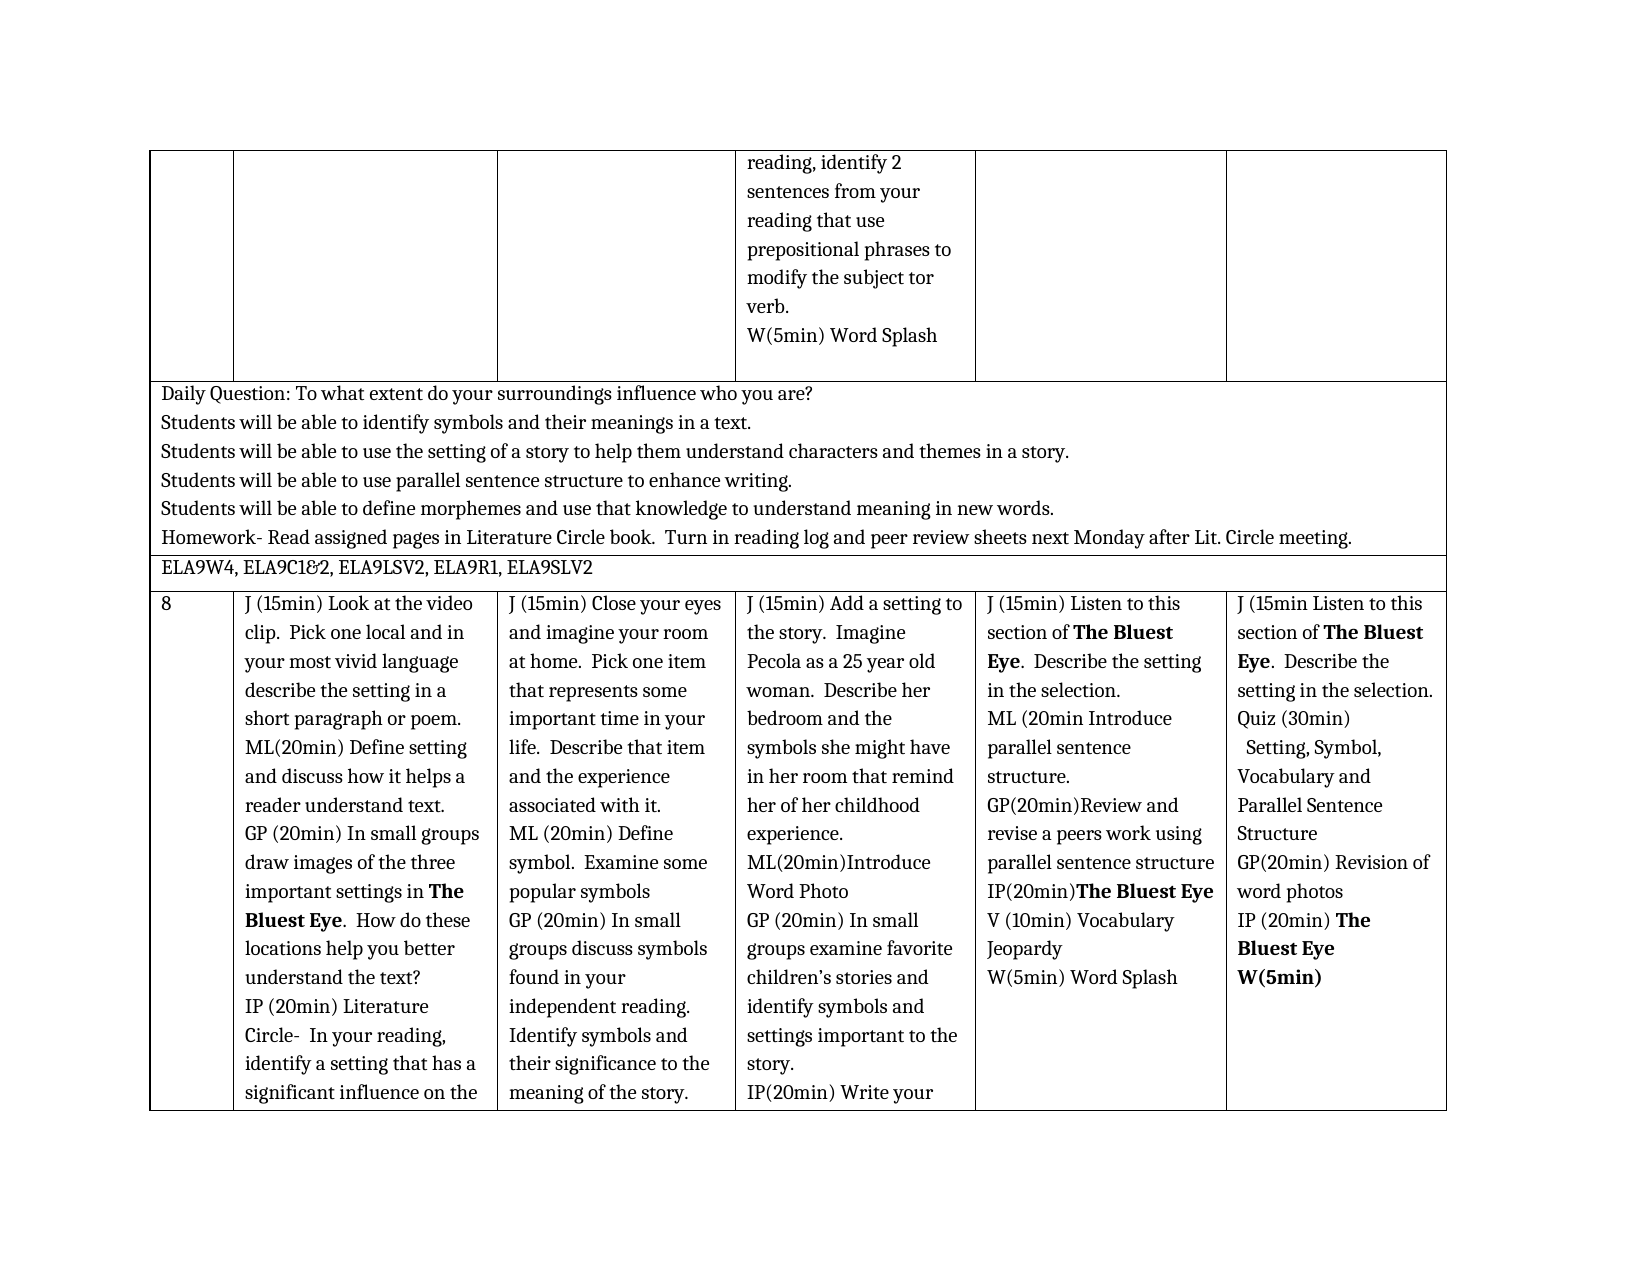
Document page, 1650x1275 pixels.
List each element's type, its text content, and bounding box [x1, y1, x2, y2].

table_cell 8 [151, 592, 233, 1109]
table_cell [976, 592, 1226, 1109]
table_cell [1227, 151, 1446, 381]
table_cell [736, 592, 975, 1109]
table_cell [498, 592, 735, 1109]
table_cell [234, 151, 497, 381]
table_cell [976, 151, 1226, 381]
table_cell 7 [151, 151, 233, 381]
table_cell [498, 151, 735, 381]
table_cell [1227, 592, 1446, 1109]
table_cell ELA9W4, ELA9C1&2, ELA9LSV2, ELA9R1, ELA9SLV2 [151, 556, 1446, 591]
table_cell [234, 592, 497, 1109]
table_cell Daily Question: To what extent do your surroundings influence who you are? Students will be able to identify symbols and their meanings in a text. Students will be able to use the setting of a story to help them understand characters and themes in a story. Students will be able to use parallel sentence structure to enhance writing. Students will be able to define morphemes and use that knowledge to understand meaning in new words. Homework- Read assigned pages in Literature Circle book. Turn in reading log and peer review sheets next Monday after Lit. Circle meeting. [151, 382, 1446, 554]
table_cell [736, 151, 975, 381]
